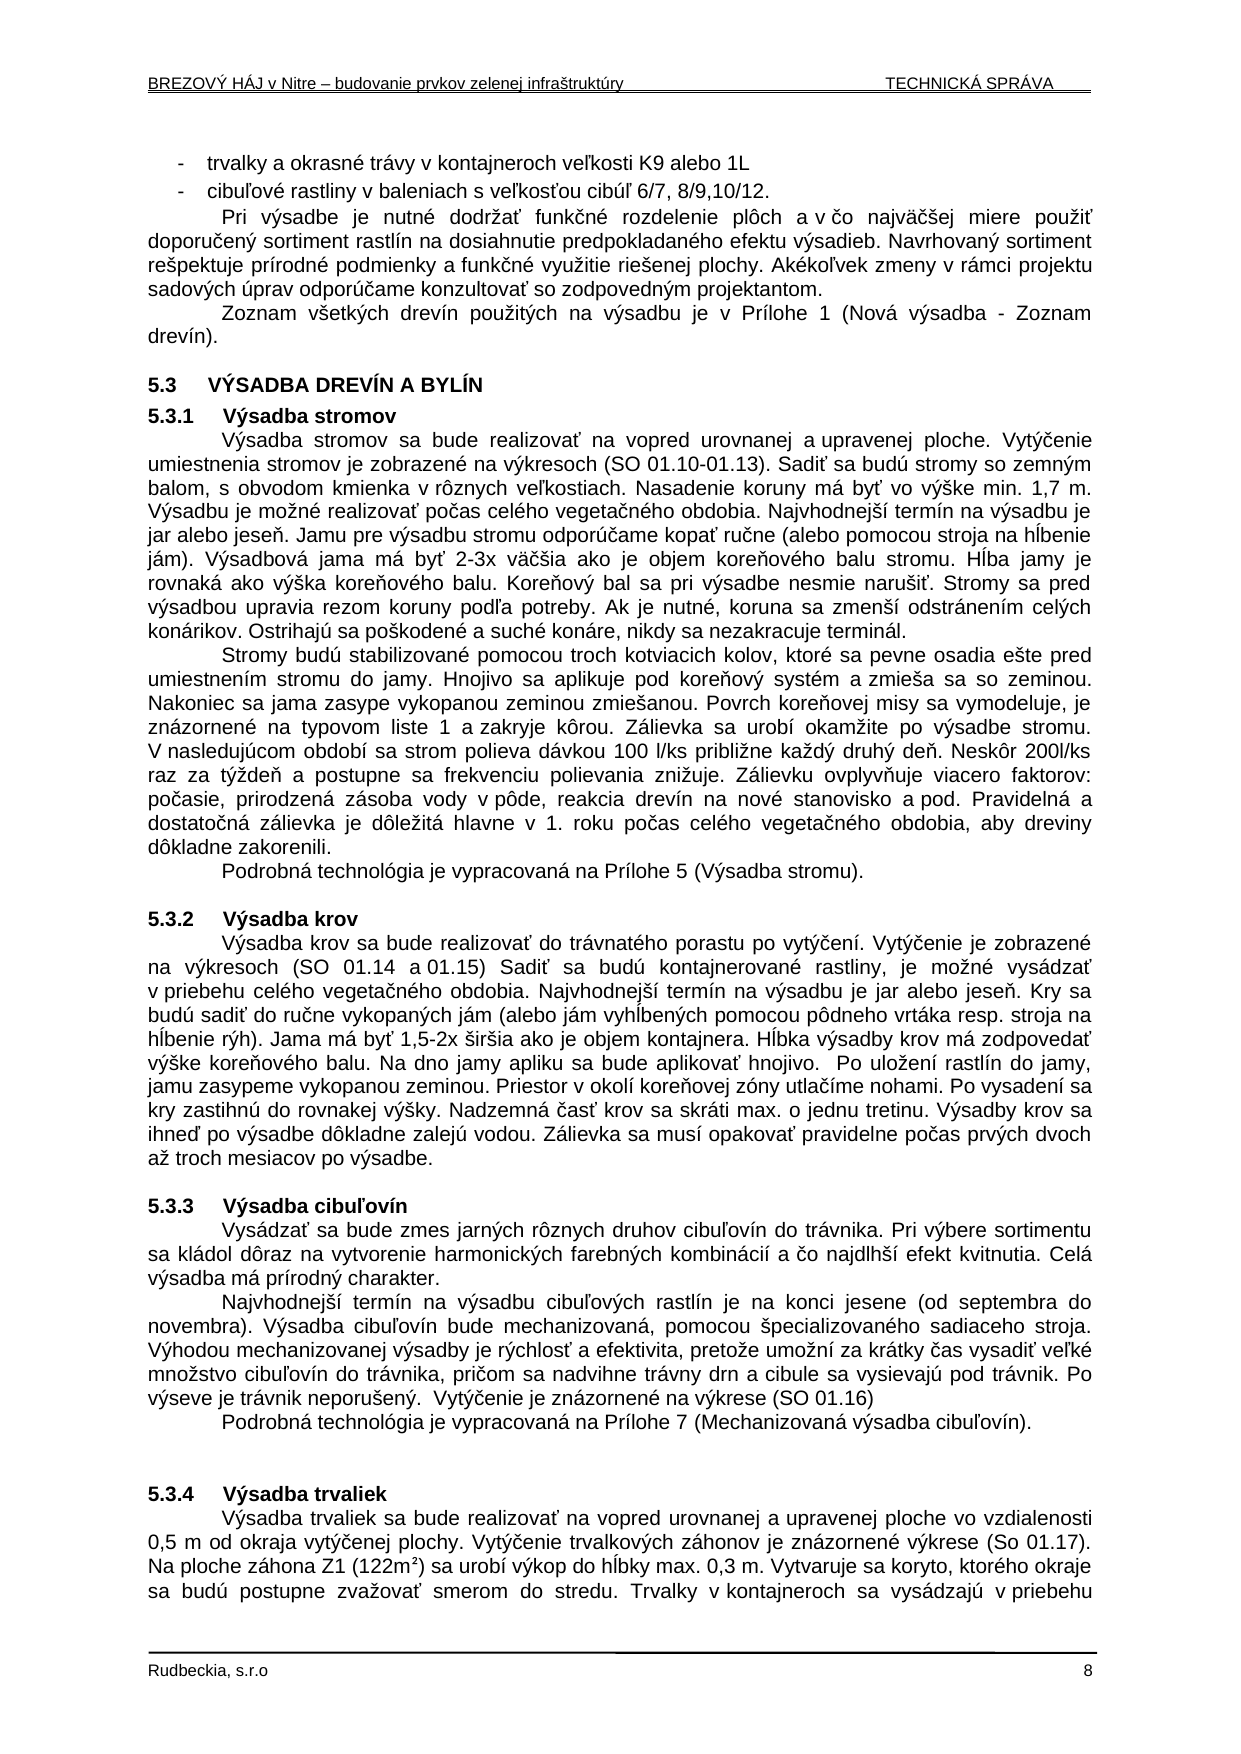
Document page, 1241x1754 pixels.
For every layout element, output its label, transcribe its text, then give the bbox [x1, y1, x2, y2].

list trvalky a okrasné trávy v kontajneroch veľkosti K9 alebo 1L [177, 148, 1093, 176]
subtitle Výsadba krov [148, 907, 1093, 931]
text Výsadba stromov sa bude realizovať na vopred urovnanej a upravenej ploche. Vytýčenie umiestnenia stromov je zobrazené na výkresoch (SO 01.10-01.13). Sadiť sa budú stromy so zemným balom, s obvodom kmienka v rôznych veľkostiach. Nasadenie koruny má byť vo výške min. 1,7 m. Výsadbu je možné realizovať počas celého vegetačného obdobia. Najvhodnejší termín na výsadbu je jar alebo jeseň. Jamu pre výsadbu stromu odporúčame kopať ručne (alebo pomocou stroja na hĺbenie jám). Výsadbová jama má byť 2-3x väčšia ako je objem koreňového balu stromu. Hĺba jamy je rovnaká ako výška koreňového balu. Koreňový bal sa pri výsadbe nesmie narušiť. Stromy sa pred výsadbou upravia rezom koruny podľa potreby. Ak je nutné, koruna sa zmenší odstránením celých konárikov. Ostrihajú sa poškodené a suché konáre, nikdy sa nezakracuje terminál. [148, 427, 1093, 643]
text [148, 1506, 1093, 1603]
text Podrobná technológia je vypracovaná na Prílohe 7 (Mechanizovaná výsadba cibuľovín). [148, 1410, 1093, 1434]
text Podrobná technológia je vypracovaná na Prílohe 5 (Výsadba stromu). [148, 859, 1093, 883]
list cibuľové rastliny v baleniach s veľkosťou cibúľ 6/7, 8/9,10/12. [177, 176, 1093, 204]
text Najvhodnejší termín na výsadbu cibuľových rastlín je na konci jesene (od septembra do novembra). Výsadba cibuľovín bude mechanizovaná, pomocou špecializovaného sadiaceho stroja. Výhodou mechanizovanej výsadby je rýchlosť a efektivita, pretože umožní za krátky čas vysadiť veľké množstvo cibuľovín do trávnika, pričom sa nadvihne trávny drn a cibule sa vysievajú pod trávnik. Po výseve je trávnik neporušený. Vytýčenie je znázornené na výkrese (SO 01.16) [148, 1290, 1093, 1410]
subtitle Výsadba trvaliek [148, 1482, 1093, 1506]
text Zoznam všetkých drevín použitých na výsadbu je v Prílohe 1 (Nová výsadba - Zoznam drevín). [148, 300, 1093, 348]
subtitle Výsadba stromov [148, 403, 1093, 427]
subtitle Výsadba drevín a bylín [148, 373, 1093, 397]
text Vysádzať sa bude zmes jarných rôznych druhov cibuľovín do trávnika. Pri výbere sortimentu sa kládol dôraz na vytvorenie harmonických farebných kombinácií a čo najdlhší efekt kvitnutia. Celá výsadba má prírodný charakter. [148, 1218, 1093, 1290]
text Stromy budú stabilizované pomocou troch kotviacich kolov, ktoré sa pevne osadia ešte pred umiestnením stromu do jamy. Hnojivo sa aplikuje pod koreňový systém a zmieša sa so zeminou. Nakoniec sa jama zasype vykopanou zeminou zmiešanou. Povrch koreňovej misy sa vymodeluje, je znázornené na typovom liste 1 a zakryje kôrou. Zálievka sa urobí okamžite po výsadbe stromu. V nasledujúcom období sa strom polieva dávkou 100 l/ks približne každý druhý deň. Neskôr 200l/ks raz za týždeň a postupne sa frekvenciu polievania znižuje. Zálievku ovplyvňuje viacero faktorov: počasie, prirodzená zásoba vody v pôde, reakcia drevín na nové stanovisko a pod. Pravidelná a dostatočná zálievka je dôležitá hlavne v 1. roku počas celého vegetačného obdobia, aby dreviny dôkladne zakorenili. [148, 643, 1093, 859]
text Pri výsadbe je nutné dodržať funkčné rozdelenie plôch a v čo najväčšej miere použiť doporučený sortiment rastlín na dosiahnutie predpokladaného efektu výsadieb. Navrhovaný sortiment rešpektuje prírodné podmienky a funkčné využitie riešenej plochy. Akékoľvek zmeny v rámci projektu sadových úprav odporúčame konzultovať so zodpovedným projektantom. [148, 204, 1093, 300]
text Výsadba krov sa bude realizovať do trávnatého porastu po vytýčení. Vytýčenie je zobrazené na výkresoch (SO 01.14 a 01.15) Sadiť sa budú kontajnerované rastliny, je možné vysádzať v priebehu celého vegetačného obdobia. Najvhodnejší termín na výsadbu je jar alebo jeseň. Kry sa budú sadiť do ručne vykopaných jám (alebo jám vyhĺbených pomocou pôdneho vrtáka resp. stroja na hĺbenie rýh). Jama má byť 1,5-2x širšia ako je objem kontajnera. Hĺbka výsadby krov má zodpovedať výške koreňového balu. Na dno jamy apliku sa bude aplikovať hnojivo. Po uložení rastlín do jamy, jamu zasypeme vykopanou zeminou. Priestor v okolí koreňovej zóny utlačíme nohami. Po vysadení sa kry zastihnú do rovnakej výšky. Nadzemná časť krov sa skráti max. o jednu tretinu. Výsadby krov sa ihneď po výsadbe dôkladne zalejú vodou. Zálievka sa musí opakovať pravidelne počas prvých dvoch až troch mesiacov po výsadbe. [148, 931, 1093, 1170]
subtitle Výsadba cibuľovín [148, 1194, 1093, 1218]
